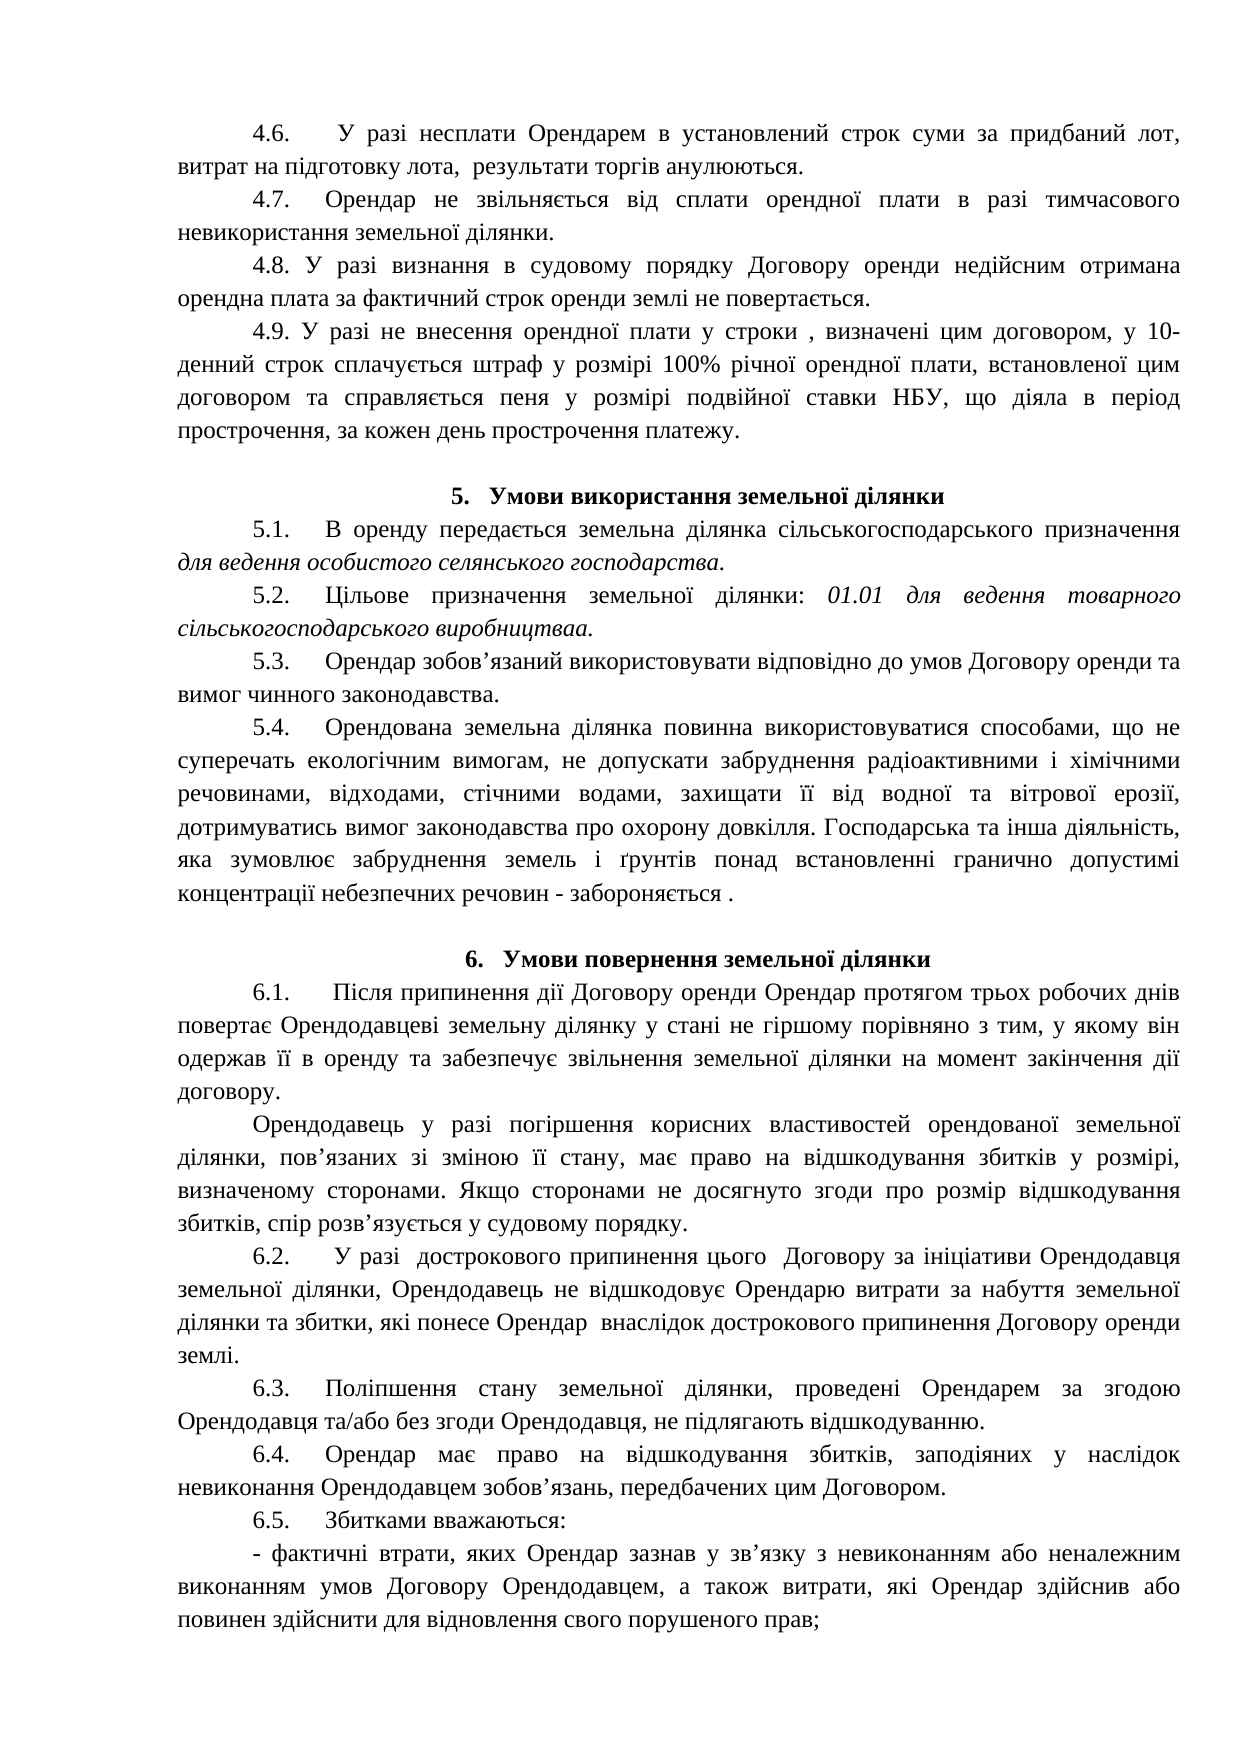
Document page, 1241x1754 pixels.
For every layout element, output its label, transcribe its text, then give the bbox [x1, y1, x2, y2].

list Орендована земельна ділянка повинна використовуватися способами, що не суперечать екологічним вимогам, не допускати забруднення радіоактивними і хімічними речовинами, відходами, стічними водами, захищати її від водної та вітрової ерозії, дотримуватись вимог законодавства про охорону довкілля. Господарська та інша діяльність, яка зумовлює забруднення земель і ґрунтів понад встановленні гранично допустимі концентрації небезпечних речовин - забороняється . [177, 712, 1181, 906]
list У разі несплати Орендарем в установлений строк суми за придбаний лот, витрат на підготовку лота, результати торгів анулюються. [177, 118, 1181, 180]
list - фактичні втрати, яких Орендар зазнав у зв’язку з невиконанням або неналежним виконанням умов Договору Орендодавцем, а також витрати, які Орендар здійснив або повинен здійснити для відновлення свого порушеного прав; [177, 1538, 1181, 1633]
text 4.9. У разі не внесення орендної плати у строки , визначені цим договором, у 10-денний строк сплачується штраф у розмірі 100% річної орендної плати, встановленої цим договором та справляється пеня у розмірі подвійної ставки НБУ, що діяла в період прострочення, за кожен день прострочення платежу. [177, 316, 1181, 444]
list Орендар не звільняється від сплати орендної плати в разі тимчасового невикористання земельної ділянки. [177, 184, 1181, 246]
list Орендар має право на відшкодування збитків, заподіяних у наслідок невиконання Орендодавцем зобов’язань, передбачених цим Договором. [177, 1439, 1181, 1501]
list Умови повернення земельної ділянки [215, 944, 1181, 972]
list Після припинення дії Договору оренди Орендар протягом трьох робочих днів повертає Орендодавцеві земельну ділянку у стані не гіршому порівняно з тим, у якому він одержав її в оренду та забезпечує звільнення земельної ділянки на момент закінчення дії договору. [177, 977, 1181, 1104]
list Поліпшення стану земельної ділянки, проведені Орендарем за згодою Орендодавця та/або без згоди Орендодавця, не підлягають відшкодуванню. [177, 1373, 1181, 1435]
list Орендодавець у разі погіршення корисних властивостей орендованої земельної ділянки, пов’язаних зі зміною її стану, має право на відшкодування збитків у розмірі, визначеному сторонами. Якщо сторонами не досягнуто згоди про розмір відшкодування збитків, спір розв’язується у судовому порядку. [177, 1109, 1181, 1237]
list Цільове призначення земельної ділянки: 01.01 для ведення товарного сільськогосподарського виробництваа. [177, 580, 1181, 642]
list Орендар зобов’язаний використовувати відповідно до умов Договору оренди та вимог чинного законодавства. [177, 646, 1181, 708]
list В оренду передається земельна ділянка сільськогосподарського призначення для ведення особистого селянського господарства. [177, 514, 1181, 576]
text 4.8. У разі визнання в судовому порядку Договору оренди недійсним отримана орендна плата за фактичний строк оренди землі не повертається. [177, 250, 1181, 312]
list У разі дострокового припинення цього Договору за ініціативи Орендодавця земельної ділянки, Орендодавець не відшкодовує Орендарю витрати за набуття земельної ділянки та збитки, які понесе Орендар внаслідок дострокового припинення Договору оренди землі. [177, 1241, 1181, 1369]
list Умови використання земельної ділянки [215, 481, 1181, 510]
list Збитками вважаються: [177, 1505, 1181, 1534]
